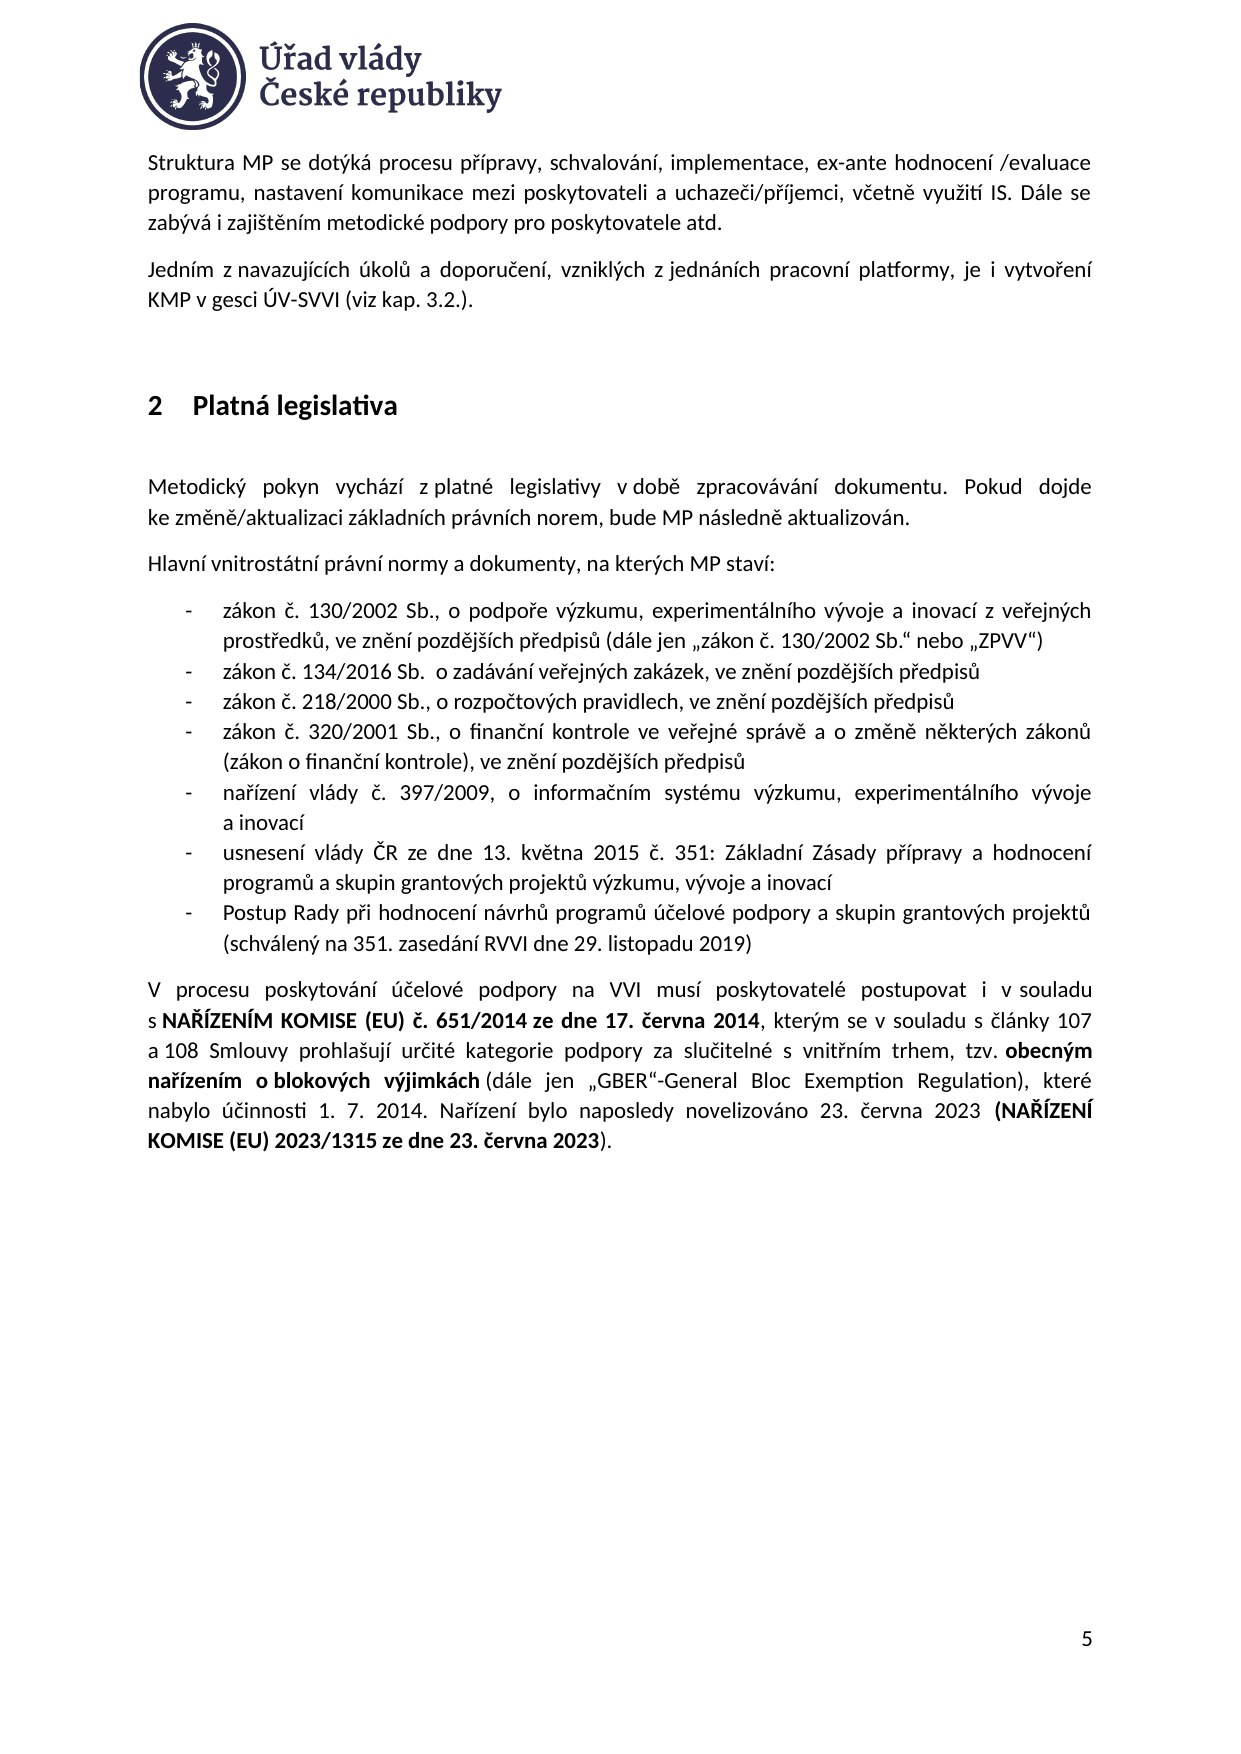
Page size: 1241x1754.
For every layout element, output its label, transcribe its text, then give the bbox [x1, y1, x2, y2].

list zákon č. 134/2016 Sb. o zadávání veřejných zakázek, ve znění pozdějších předpisů [185, 657, 1093, 685]
picture [139, 23, 502, 130]
text V procesu poskytování účelové podpory na VVI musí poskytovatelé postupovat i v souladu s NAŘÍZENÍM KOMISE (EU) č. 651/2014 ze dne 17. června 2014, kterým se v souladu s články 107 a 108 Smlouvy prohlašují určité kategorie podpory za slučitelné s vnitřním trhem, tzv. obecným nařízením o blokových výjimkách (dále jen „GBER“-General Bloc Exemption Regulation), které nabylo účinnosti 1. 7. 2014. Nařízení bylo naposledy novelizováno 23. června 2023 (NAŘÍZENÍ KOMISE (EU) 2023/1315 ze dne 23. června 2023). [148, 976, 1093, 1155]
text Hlavní vnitrostátní právní normy a dokumenty, na kterých MP staví: [148, 549, 1093, 578]
text Metodický pokyn vychází z platné legislativy v době zpracovávání dokumentu. Pokud dojde ke změně/aktualizaci základních právních norem, bude MP následně aktualizován. [148, 472, 1093, 531]
text Jedním z navazujících úkolů a doporučení, vzniklých z jednáních pracovní platformy, je i vytvoření KMP v gesci ÚV-SVVI (viz kap. 3.2.). [148, 255, 1093, 313]
list usnesení vlády ČR ze dne 13. května 2015 č. 351: Základní Zásady přípravy a hodnocení programů a skupin grantových projektů výzkumu, vývoje a inovací [185, 838, 1093, 896]
list zákon č. 320/2001 Sb., o finanční kontrole ve veřejné správě a o změně některých zákonů (zákon o finanční kontrole), ve znění pozdějších předpisů [185, 717, 1093, 776]
list Postup Rady při hodnocení návrhů programů účelové podpory a skupin grantových projektů (schválený na 351. zasedání RVVI dne 29. listopadu 2019) [185, 898, 1093, 957]
list nařízení vlády č. 397/2009, o informačním systému výzkumu, experimentálního vývoje a inovací [185, 778, 1093, 836]
subtitle Platná legislativa [148, 387, 1093, 423]
text Struktura MP se dotýká procesu přípravy, schvalování, implementace, ex-ante hodnocení /evaluace programu, nastavení komunikace mezi poskytovateli a uchazeči/příjemci, včetně využití IS. Dále se zabývá i zajištěním metodické podpory pro poskytovatele atd. [148, 148, 1093, 236]
list zákon č. 130/2002 Sb., o podpoře výzkumu, experimentálního vývoje a inovací z veřejných prostředků, ve znění pozdějších předpisů (dále jen „zákon č. 130/2002 Sb.“ nebo „ZPVV“) [185, 596, 1093, 655]
list zákon č. 218/2000 Sb., o rozpočtových pravidlech, ve znění pozdějších předpisů [185, 687, 1093, 715]
